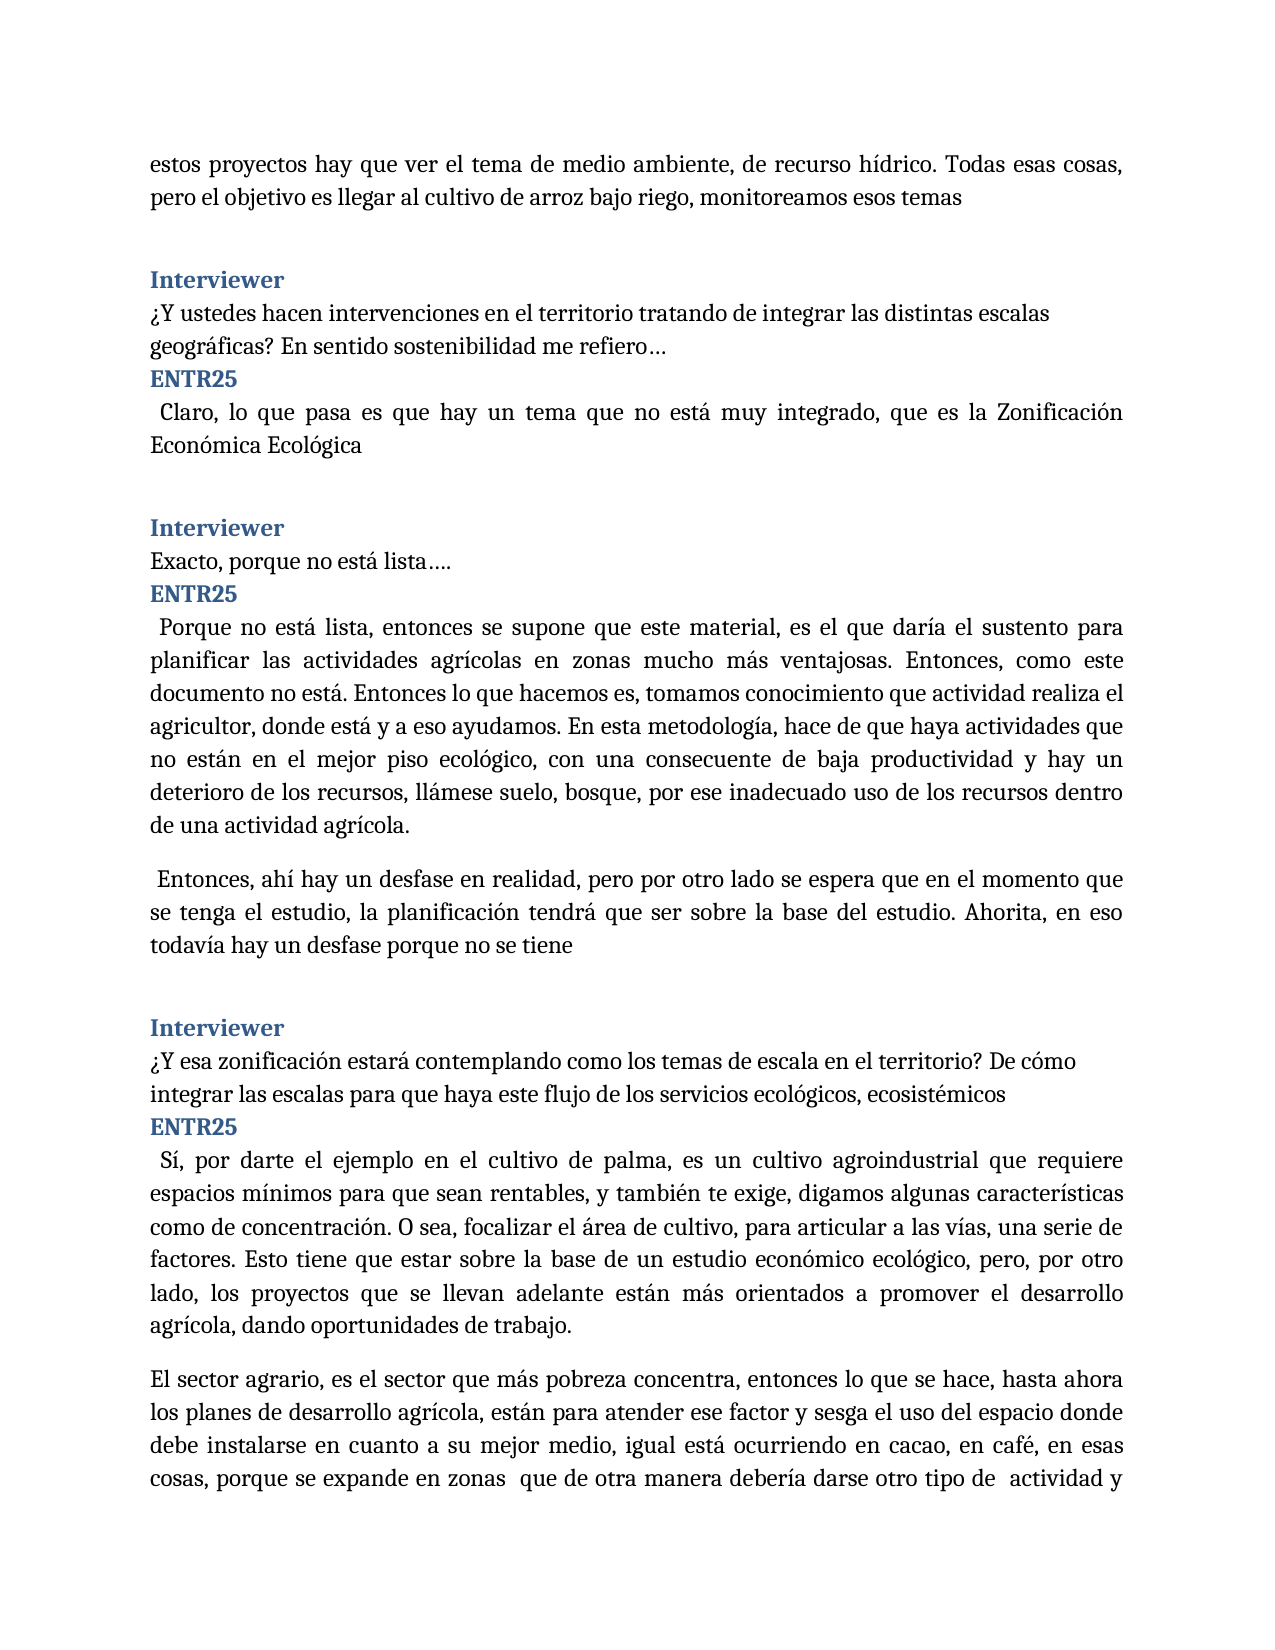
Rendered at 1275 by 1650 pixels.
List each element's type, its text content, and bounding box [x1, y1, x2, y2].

text ENTR25 Sí, por darte el ejemplo en el cultivo de palma, es un cultivo agroindustrial que requiere espacios mínimos para que sean rentables, y también te exige, digamos algunas características como de concentración. O sea, focalizar el área de cultivo, para articular a las vías, una serie de factores. Esto tiene que estar sobre la base de un estudio económico ecológico, pero, por otro lado, los proyectos que se llevan adelante están más orientados a promover el desarrollo agrícola, dando oportunidades de trabajo. [150, 1113, 1125, 1340]
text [150, 1365, 1125, 1493]
subtitle Interviewer ¿Y esa zonificación estará contemplando como los temas de escala en el territorio? De cómo integrar las escalas para que haya este flujo de los servicios ecológicos, ecosistémicos [150, 1014, 1125, 1109]
text Entonces, ahí hay un desfase en realidad, pero por otro lado se espera que en el momento que se tenga el estudio, la planificación tendrá que ser sobre la base del estudio. Ahorita, en eso todavía hay un desfase porque no se tiene [150, 865, 1125, 960]
subtitle Interviewer Exacto, porque no está lista…. [150, 514, 1125, 576]
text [150, 150, 1125, 212]
text ENTR25 Porque no está lista, entonces se supone que este material, es el que daría el sustento para planificar las actividades agrícolas en zonas mucho más ventajosas. Entonces, como este documento no está. Entonces lo que hacemos es, tomamos conocimiento que actividad realiza el agricultor, donde está y a eso ayudamos. En esta metodología, hace de que haya actividades que no están en el mejor piso ecológico, con una consecuente de baja productividad y hay un deterioro de los recursos, llámese suelo, bosque, por ese inadecuado uso de los recursos dentro de una actividad agrícola. [150, 580, 1125, 840]
subtitle Interviewer ¿Y ustedes hacen intervenciones en el territorio tratando de integrar las distintas escalas geográficas? En sentido sostenibilidad me refiero… [150, 266, 1125, 361]
text ENTR25 Claro, lo que pasa es que hay un tema que no está muy integrado, que es la Zonificación Económica Ecológica [150, 365, 1125, 460]
